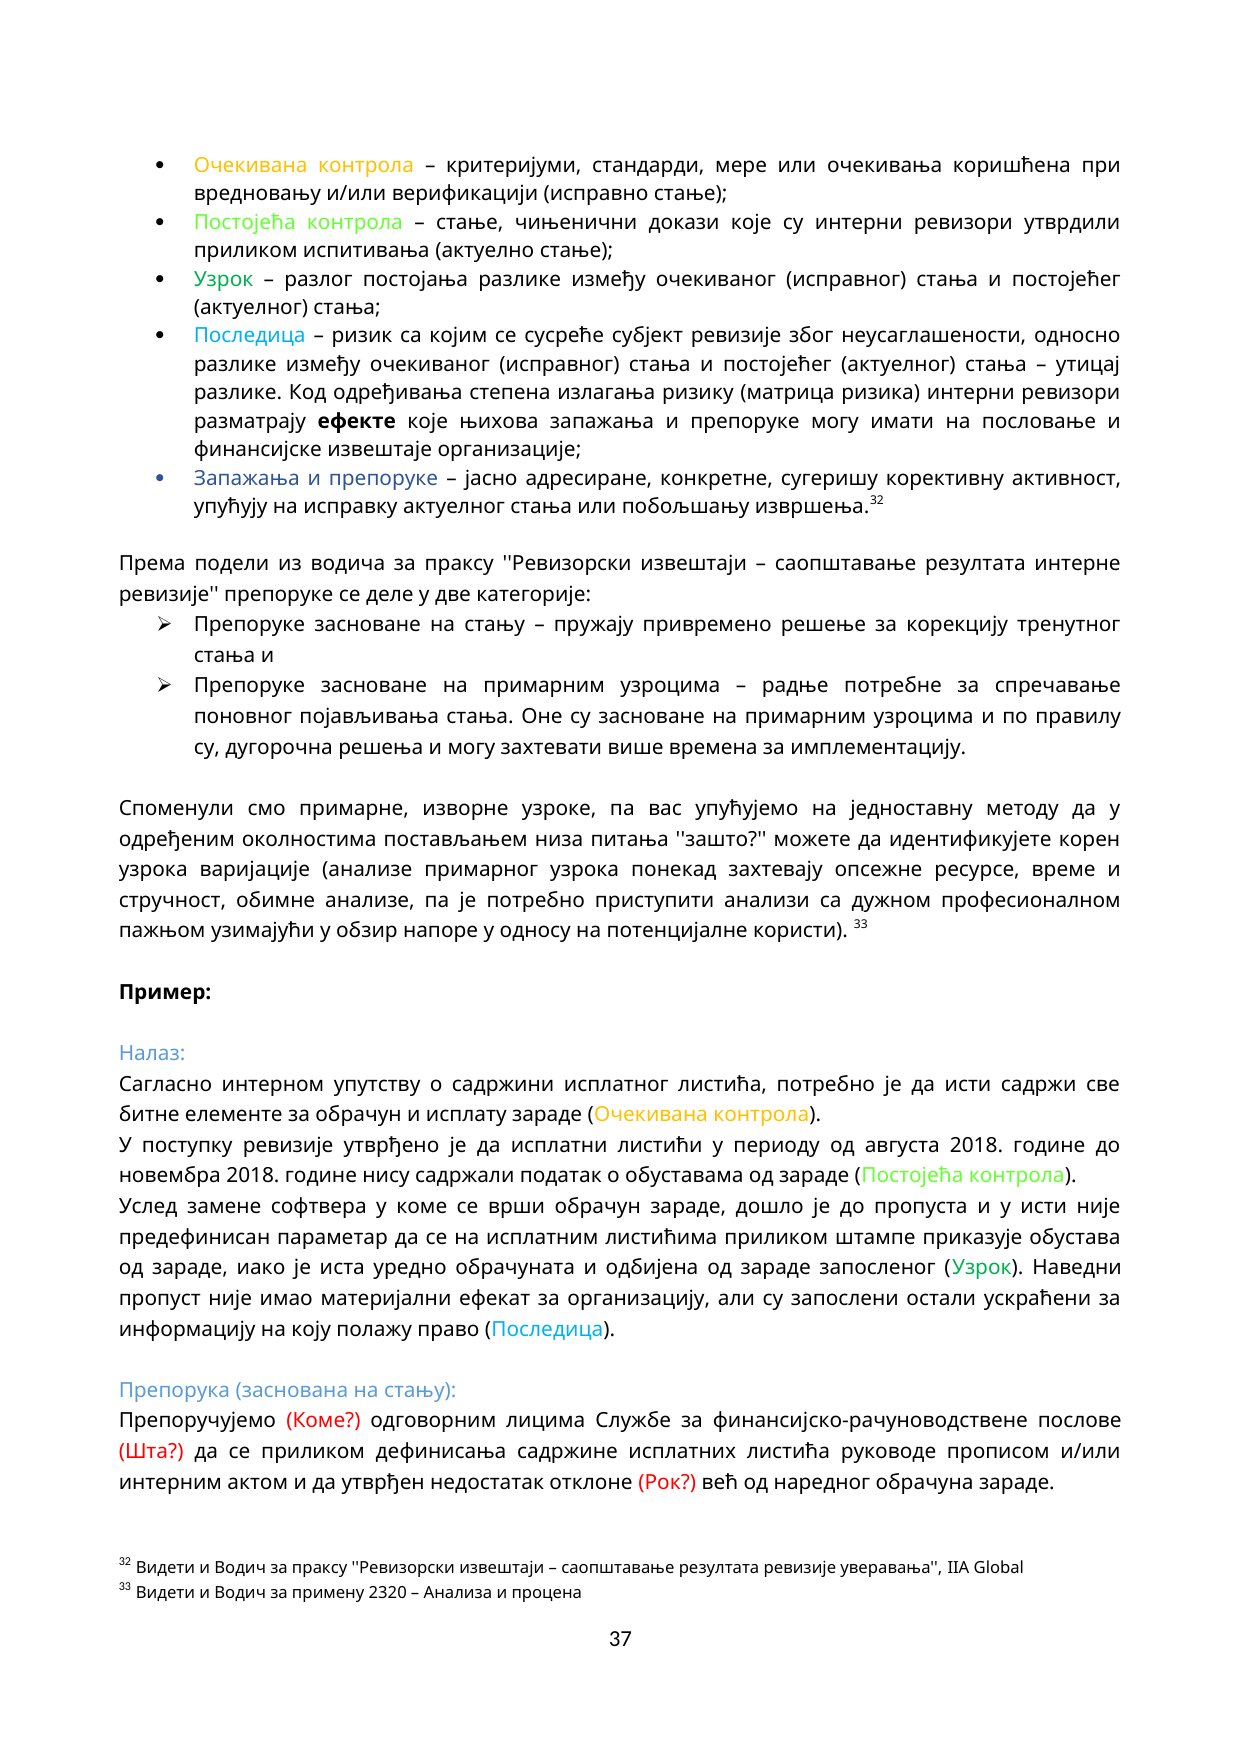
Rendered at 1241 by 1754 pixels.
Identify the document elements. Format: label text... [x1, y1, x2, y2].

text Услед замене софтвера у коме се врши обрачун зараде, дошло је до пропуста и у исти није предефинисан параметар да се на исплатним листићима приликом штампе приказује обустава од зараде, иако је иста уредно обрачуната и одбијена од зараде запосленог (Узрок). Наведни пропуст није имао материјални ефекат за организацију, али су запослени остали ускраћени за информацију на коју полажу право (Последица). [118, 1191, 1122, 1342]
text Споменули смо примарне, изворне узроке, па вас упућујемо на једноставну методу да у одређеним околностима постављањем низа питања ''зашто?'' можете да идентификујете корен узрока варијације (анализе примарног узрока понекад захтевају опсежне ресурсе, време и стручност, обимне анализе, па је потребно приступити анализи са дужном професионалном пажњом узимајући у обзир напоре у односу на потенцијалне користи). [118, 793, 1122, 944]
list Последица – ризик са којим се сусреће субјект ревизије због неусаглашености, односно разлике између очекиваног (исправног) стања и постојећег (актуелног) стања – утицај разлике. Код одређивања степена излагања ризику (матрица ризика) интерни ревизори разматрају ефекте које њихова запажања и препоруке могу имати на пословање и финансијске извештаје организације; [156, 321, 1122, 463]
text Налаз: [118, 1038, 1122, 1067]
text Пример: [118, 977, 1122, 1005]
list Постојећа контрола – стање, чињенични докази које су интерни ревизори утврдили приликом испитивања (актуелно стање); [156, 207, 1122, 264]
list Препоруке засноване на стању – пружају привремено решење за корекцију тренутног стања и [156, 609, 1122, 668]
text Сагласно интерном упутству о садржини исплатног листића, потребно је да исти садржи све битне елементе за обрачун и исплату зараде (Очекивана контрола). [118, 1069, 1122, 1128]
list Узрок – разлог постојања разлике између очекиваног (исправног) стања и постојећег (актуелног) стања; [156, 264, 1122, 321]
text Препоручујемо (Коме?) одговорним лицима Службе за финансијско-рачуноводствене послове (Шта?) да се приликом дефинисања садржине исплатних листића руководе прописом и/или интерним актом и да утврђен недостатак отклоне (Рок?) већ од наредног обрачуна зараде. [118, 1406, 1122, 1495]
text Према подели из водича за праксу ''Ревизорски извештаји – саопштавање резултата интерне ревизије'' препоруке се деле у две категорије: [118, 548, 1122, 607]
text Препорука (заснована на стању): [118, 1375, 1122, 1403]
text У поступку ревизије утврђено је да исплатни листићи у периоду од августа 2018. године до новембра 2018. године нису садржали податак о обуставама од зараде (Постојећа контрола). [118, 1130, 1122, 1189]
list Препоруке засноване на примарним узроцима – радње потребне за спречавање поновног појављивања стања. Оне су засноване на примарним узроцима и по правилу су, дугорочна решења и могу захтевати више времена за имплементацију. [156, 671, 1122, 760]
list Запажања и препоруке – јасно адресиране, конкретне, сугеришу корективну активност, упућују на исправку актуелног стања или побољшању извршења. [156, 463, 1122, 520]
list Очекивана контрола – критеријуми, стандарди, мере или очекивања коришћена при вредновању и/или верификацији (исправно стање); [156, 150, 1122, 207]
